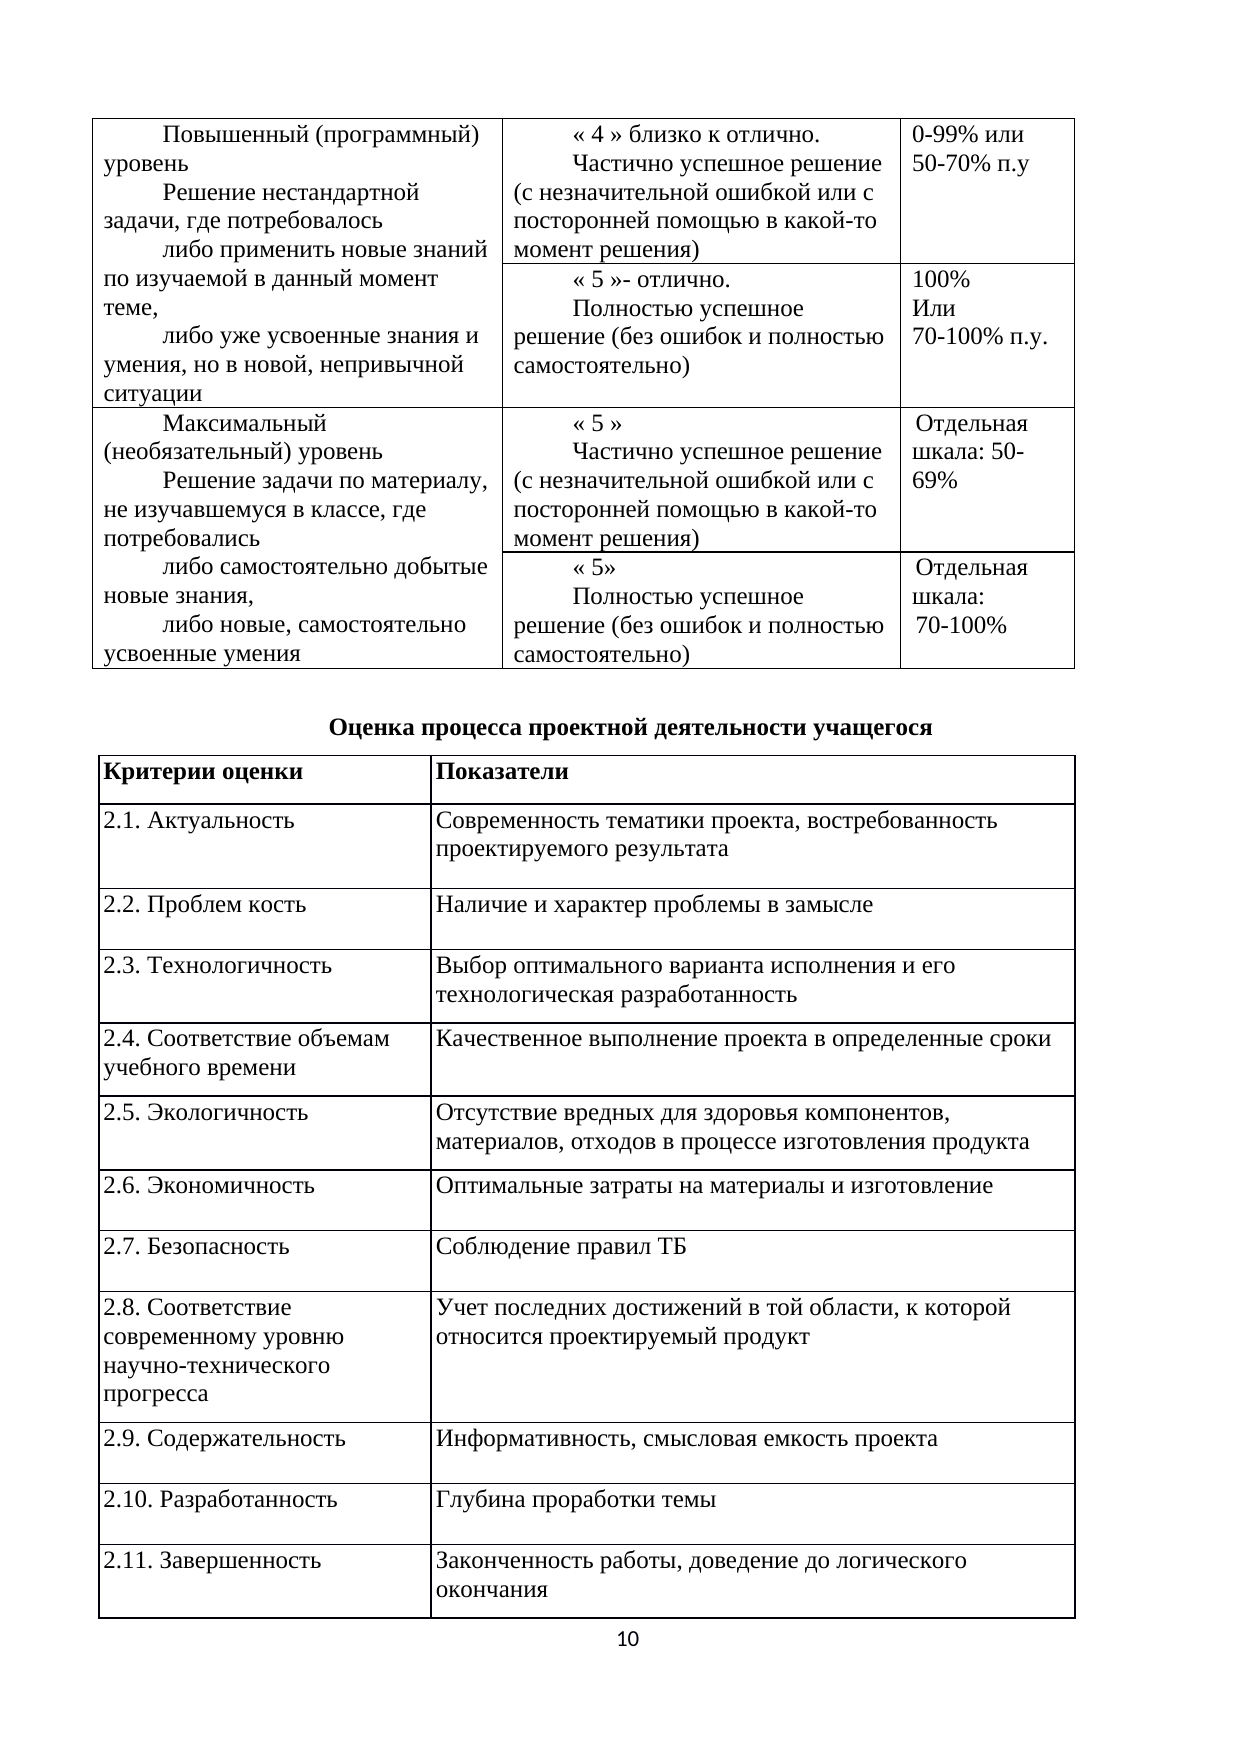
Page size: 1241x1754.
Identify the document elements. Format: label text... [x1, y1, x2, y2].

table_cell « 5 »- отлично. Полностью успешное решение (без ошибок и полностью самостоятельно) [503, 264, 900, 407]
table_cell Выбор оптимального варианта исполнения и его технологическая разработанность [432, 950, 1074, 1022]
table_cell 2.3. Технологичность [100, 950, 430, 1022]
table_cell 2.6. Экономичность [100, 1171, 430, 1230]
table_cell Качественное выполнение проекта в определенные сроки [432, 1024, 1074, 1095]
table_cell Оптимальные затраты на материалы и изготовление [432, 1171, 1074, 1230]
table_header Критерии оценки [100, 756, 430, 803]
table_cell Информативность, смысловая емкость проекта [432, 1423, 1074, 1483]
table_cell Учет последних достижений в той области, к которой относится проектируемый продукт [432, 1292, 1074, 1422]
table_cell 0-99% или 50-70% п.у [901, 119, 1074, 263]
table_cell 2.5. Экологичность [100, 1097, 430, 1169]
table_cell Соблюдение правил ТБ [432, 1231, 1074, 1291]
table_cell 2.10. Разработанность [100, 1484, 430, 1543]
table_cell 2.4. Соответствие объемам учебного времени [100, 1024, 430, 1095]
table_cell Наличие и характер проблемы в замысле [432, 889, 1074, 948]
table_cell Отсутствие вредных для здоровья компонентов, материалов, отходов в процессе изготовления продукта [432, 1097, 1074, 1169]
table_cell Законченность работы, доведение до логического окончания [432, 1545, 1074, 1617]
table_cell 2.7. Безопасность [100, 1231, 430, 1291]
table_cell Повышенный (программный) уровень Решение нестандартной задачи, где потребовалось либо применить новые знаний по изучаемой в данный момент теме, либо уже усвоенные знания и умения, но в новой, непривычной ситуации [93, 119, 502, 407]
table_cell 2.8. Соответствие современному уровню научно-технического прогресса [100, 1292, 430, 1422]
table_cell Отдельная шкала: 70-100% [901, 553, 1074, 667]
table_cell « 5» Полностью успешное решение (без ошибок и полностью самостоятельно) [503, 553, 900, 667]
table_cell « 5 » Частично успешное решение (с незначительной ошибкой или с посторонней помощью в какой-то момент решения) [503, 408, 900, 551]
table_cell 2.9. Содержательность [100, 1423, 430, 1483]
table_cell Отдельная шкала: 50-69% [901, 408, 1074, 551]
table_cell 2.2. Проблем кость [100, 889, 430, 948]
table_cell Современность тематики проекта, востребованность проектируемого результата [432, 805, 1074, 888]
table_cell 2.11. Завершенность [100, 1545, 430, 1617]
table_cell 2.1. Актуальность [100, 805, 430, 888]
table_cell Максимальный (необязательный) уровень Решение задачи по материалу, не изучавшемуся в классе, где потребовались либо самостоятельно добытые новые знания, либо новые, самостоятельно усвоенные умения [93, 408, 502, 667]
table_cell « 4 » близко к отлично. Частично успешное решение (с незначительной ошибкой или с посторонней помощью в какой-то момент решения) [503, 119, 900, 263]
table_header Показатели [432, 756, 1074, 803]
table_cell 100% Или 70-100% п.у. [901, 264, 1074, 407]
table_cell Глубина проработки темы [432, 1484, 1074, 1543]
text Оценка процесса проектной деятельности учащегося [103, 712, 1152, 740]
